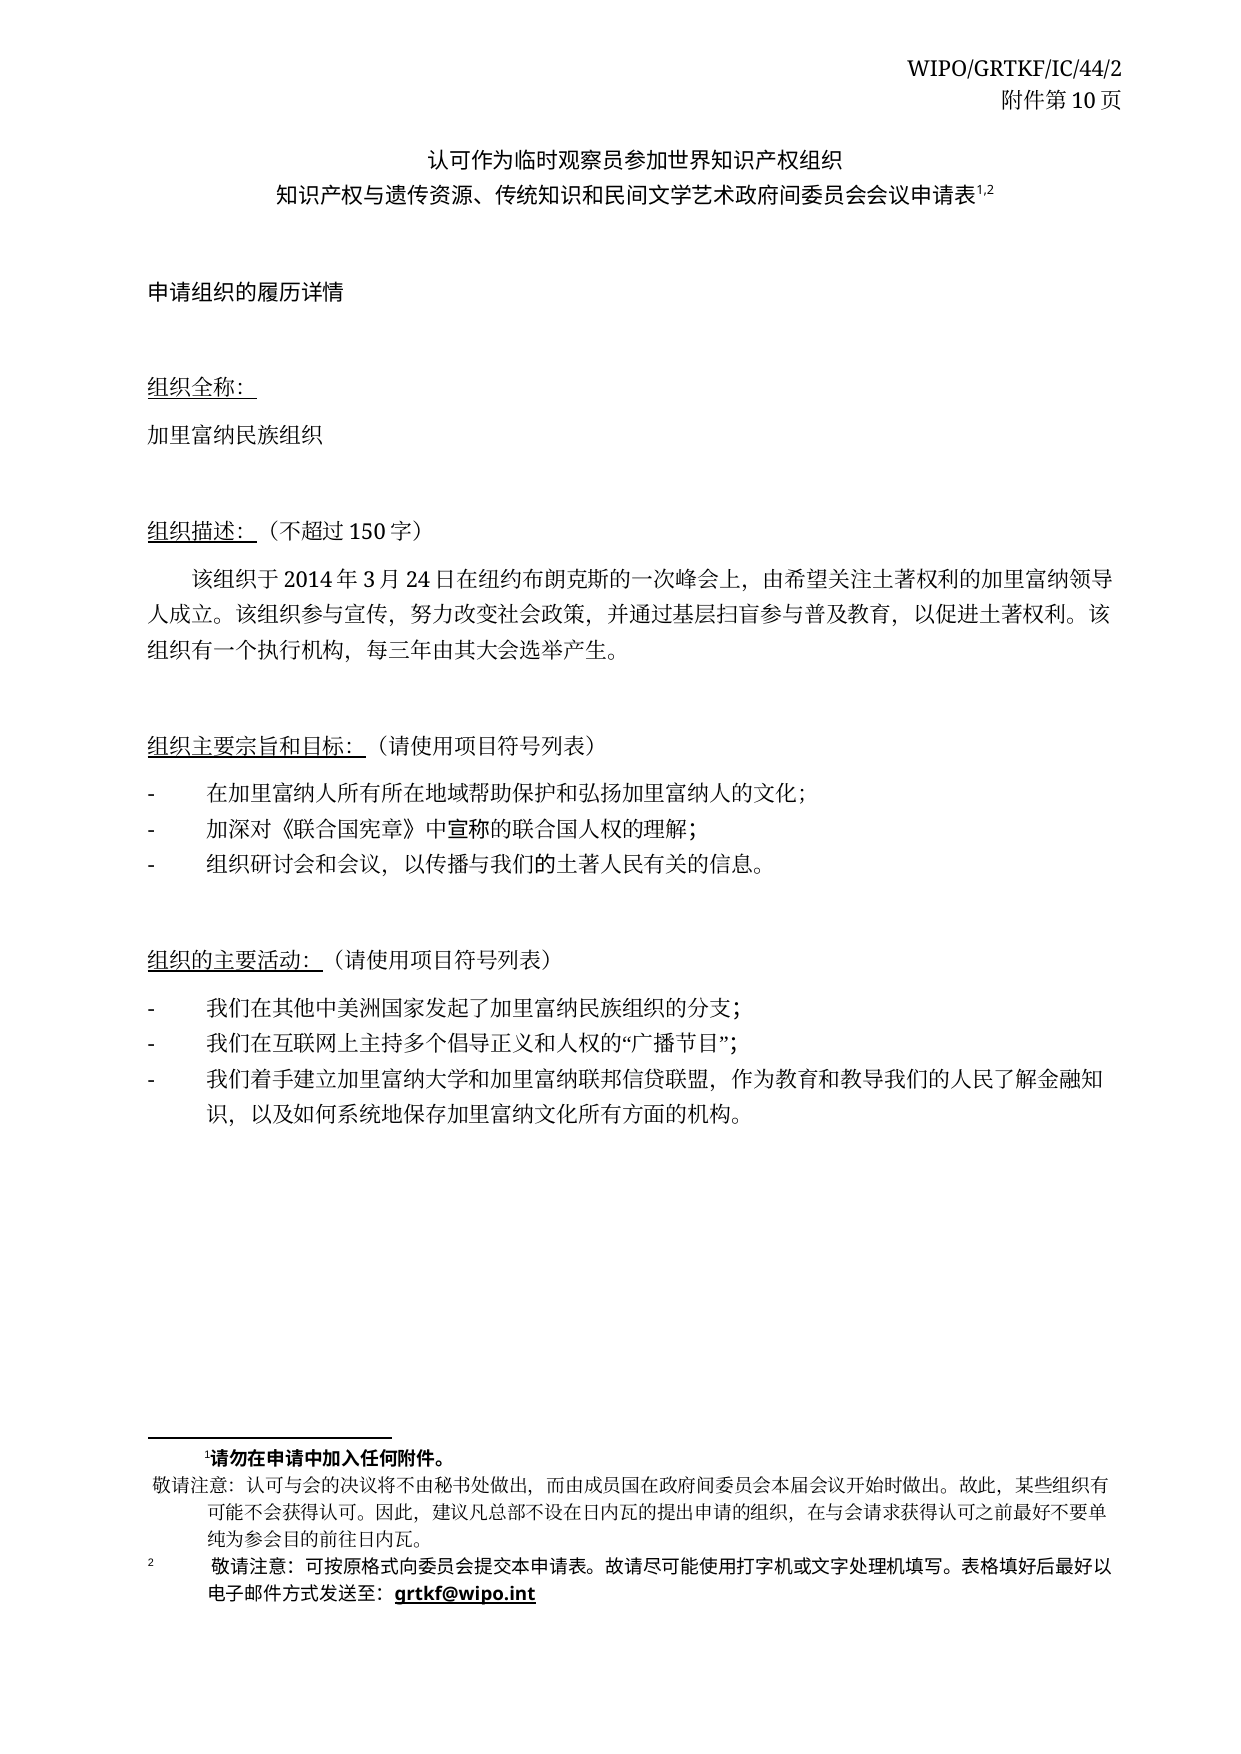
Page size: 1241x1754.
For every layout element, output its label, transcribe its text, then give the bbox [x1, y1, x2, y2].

list 我们在其他中美洲国家发起了加里富纳民族组织的分支； [148, 987, 1122, 1023]
text 组织的主要活动：（请使用项目符号列表） [148, 939, 1122, 975]
text 加里富纳民族组织 [148, 414, 1122, 450]
text 组织描述：（不超过150字） [148, 510, 1122, 546]
list 组织研讨会和会议，以传播与我们的土著人民有关的信息。 [148, 844, 1122, 879]
text 组织主要宗旨和目标：（请使用项目符号列表） [148, 725, 1122, 760]
list 在加里富纳人所有所在地域帮助保护和弘扬加里富纳人的文化； [148, 773, 1122, 808]
list 我们着手建立加里富纳大学和加里富纳联邦信贷联盟，作为教育和教导我们的人民了解金融知 识，以及如何系统地保存加里富纳文化所有方面的机构。 [148, 1058, 1122, 1129]
text 组织全称： [148, 367, 1122, 402]
list 我们在互联网上主持多个倡导正义和人权的“广播节目”； [148, 1023, 1122, 1058]
list 加深对《联合国宪章》中宣称的联合国人权的理解； [148, 808, 1122, 844]
text 该组织于2014年3月24日在纽约布朗克斯的一次峰会上，由希望关注土著权利的加里富纳领导人成立。该组织参与宣传，努力改变社会政策，并通过基层扫盲参与普及教育，以促进土著权利。该组织有一个执行机构，每三年由其大会选举产生。 [148, 558, 1122, 664]
text 申请组织的履历详情 [148, 271, 1122, 306]
text 认可作为临时观察员参加世界知识产权组织 知识产权与遗传资源、传统知识和民间文学艺术政府间委员会会议申请表, [148, 139, 1122, 210]
